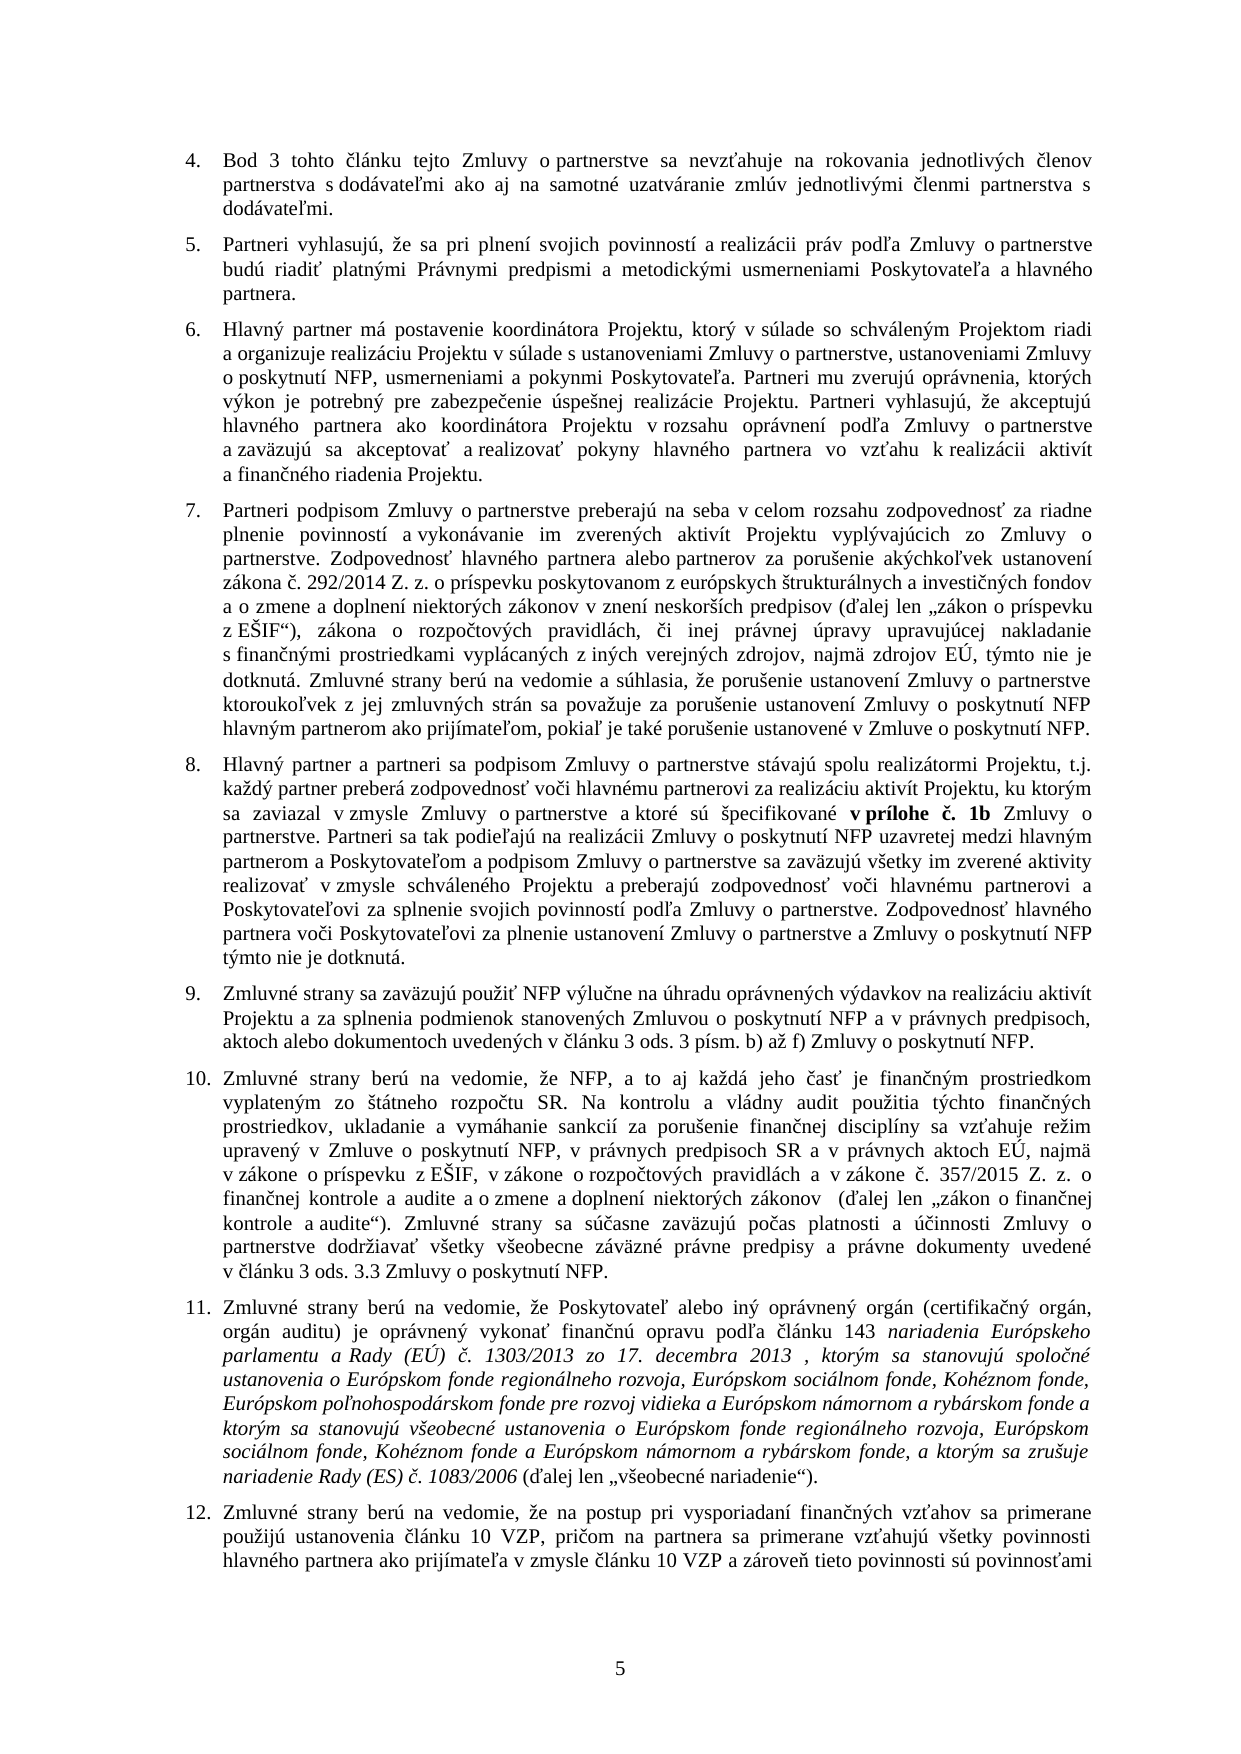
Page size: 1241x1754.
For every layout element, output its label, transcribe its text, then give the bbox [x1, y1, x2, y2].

list Partneri vyhlasujú, že sa pri plnení svojich povinností a realizácii práv podľa Zmluvy o partnerstve budú riadiť platnými Právnymi predpismi a metodickými usmerneniami Poskytovateľa a hlavného partnera. [185, 232, 1092, 304]
list Zmluvné strany sa zaväzujú použiť NFP výlučne na úhradu oprávnených výdavkov na realizáciu aktivít Projektu a za splnenia podmienok stanovených Zmluvou o poskytnutí NFP a v právnych predpisoch, aktoch alebo dokumentoch uvedených v článku 3 ods. 3 písm. b) až f) Zmluvy o poskytnutí NFP. [185, 981, 1092, 1053]
list Zmluvné strany berú na vedomie, že Poskytovateľ alebo iný oprávnený orgán (certifikačný orgán, orgán auditu) je oprávnený vykonať finančnú opravu podľa článku 143 nariadenia Európskeho parlamentu a Rady (EÚ) č. 1303/2013 zo 17. decembra 2013 , ktorým sa stanovujú spoločné ustanovenia o Európskom fonde regionálneho rozvoja, Európskom sociálnom fonde, Kohéznom fonde, Európskom poľnohospodárskom fonde pre rozvoj vidieka a Európskom námornom a rybárskom fonde a ktorým sa stanovujú všeobecné ustanovenia o Európskom fonde regionálneho rozvoja, Európskom sociálnom fonde, Kohéznom fonde a Európskom námornom a rybárskom fonde, a ktorým sa zrušuje nariadenie Rady (ES) č. 1083/2006 (ďalej len „všeobecné nariadenie“). [185, 1295, 1092, 1488]
list Zmluvné strany berú na vedomie, že NFP, a to aj každá jeho časť je finančným prostriedkom vyplateným zo štátneho rozpočtu SR. Na kontrolu a vládny audit použitia týchto finančných prostriedkov, ukladanie a vymáhanie sankcií za porušenie finančnej disciplíny sa vzťahuje režim upravený v Zmluve o poskytnutí NFP, v právnych predpisoch SR a v právnych aktoch EÚ, najmä v zákone o príspevku z EŠIF, v zákone o rozpočtových pravidlách a v zákone č. 357/2015 Z. z. o finančnej kontrole a audite a o zmene a doplnení niektorých zákonov (ďalej len „zákon o finančnej kontrole a audite“). Zmluvné strany sa súčasne zaväzujú počas platnosti a účinnosti Zmluvy o partnerstve dodržiavať všetky všeobecne záväzné právne predpisy a právne dokumenty uvedené v článku 3 ods. 3.3 Zmluvy o poskytnutí NFP. [185, 1066, 1092, 1283]
list Hlavný partner má postavenie koordinátora Projektu, ktorý v súlade so schváleným Projektom riadi a organizuje realizáciu Projektu v súlade s ustanoveniami Zmluvy o partnerstve, ustanoveniami Zmluvy o poskytnutí NFP, usmerneniami a pokynmi Poskytovateľa. Partneri mu zverujú oprávnenia, ktorých výkon je potrebný pre zabezpečenie úspešnej realizácie Projektu. Partneri vyhlasujú, že akceptujú hlavného partnera ako koordinátora Projektu v rozsahu oprávnení podľa Zmluvy o partnerstve a zaväzujú sa akceptovať a realizovať pokyny hlavného partnera vo vzťahu k realizácii aktivít a finančného riadenia Projektu. [185, 317, 1092, 486]
list Hlavný partner a partneri sa podpisom Zmluvy o partnerstve stávajú spolu realizátormi Projektu, t.j. každý partner preberá zodpovednosť voči hlavnému partnerovi za realizáciu aktivít Projektu, ku ktorým sa zaviazal v zmysle Zmluvy o partnerstve a ktoré sú špecifikované v prílohe č. 1b Zmluvy o partnerstve. Partneri sa tak podieľajú na realizácii Zmluvy o poskytnutí NFP uzavretej medzi hlavným partnerom a Poskytovateľom a podpisom Zmluvy o partnerstve sa zaväzujú všetky im zverené aktivity realizovať v zmysle schváleného Projektu a preberajú zodpovednosť voči hlavnému partnerovi a Poskytovateľovi za splnenie svojich povinností podľa Zmluvy o partnerstve. Zodpovednosť hlavného partnera voči Poskytovateľovi za plnenie ustanovení Zmluvy o partnerstve a Zmluvy o poskytnutí NFP týmto nie je dotknutá. [185, 752, 1092, 969]
list Partneri podpisom Zmluvy o partnerstve preberajú na seba v celom rozsahu zodpovednosť za riadne plnenie povinností a vykonávanie im zverených aktivít Projektu vyplývajúcich zo Zmluvy o partnerstve. Zodpovednosť hlavného partnera alebo partnerov za porušenie akýchkoľvek ustanovení zákona č. 292/2014 Z. z. o príspevku poskytovanom z európskych štrukturálnych a investičných fondov a o zmene a doplnení niektorých zákonov v znení neskorších predpisov (ďalej len „zákon o príspevku z EŠIF“), zákona o rozpočtových pravidlách, či inej právnej úpravy upravujúcej nakladanie s finančnými prostriedkami vyplácaných z iných verejných zdrojov, najmä zdrojov EÚ, týmto nie je dotknutá. Zmluvné strany berú na vedomie a súhlasia, že porušenie ustanovení Zmluvy o partnerstve ktoroukoľvek z jej zmluvných strán sa považuje za porušenie ustanovení Zmluvy o poskytnutí NFP hlavným partnerom ako prijímateľom, pokiaľ je také porušenie ustanovené v Zmluve o poskytnutí NFP. [185, 498, 1092, 740]
list Bod 3 tohto článku tejto Zmluvy o partnerstve sa nevzťahuje na rokovania jednotlivých členov partnerstva s dodávateľmi ako aj na samotné uzatváranie zmlúv jednotlivými členmi partnerstva s dodávateľmi. [185, 148, 1092, 220]
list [185, 1500, 1092, 1572]
